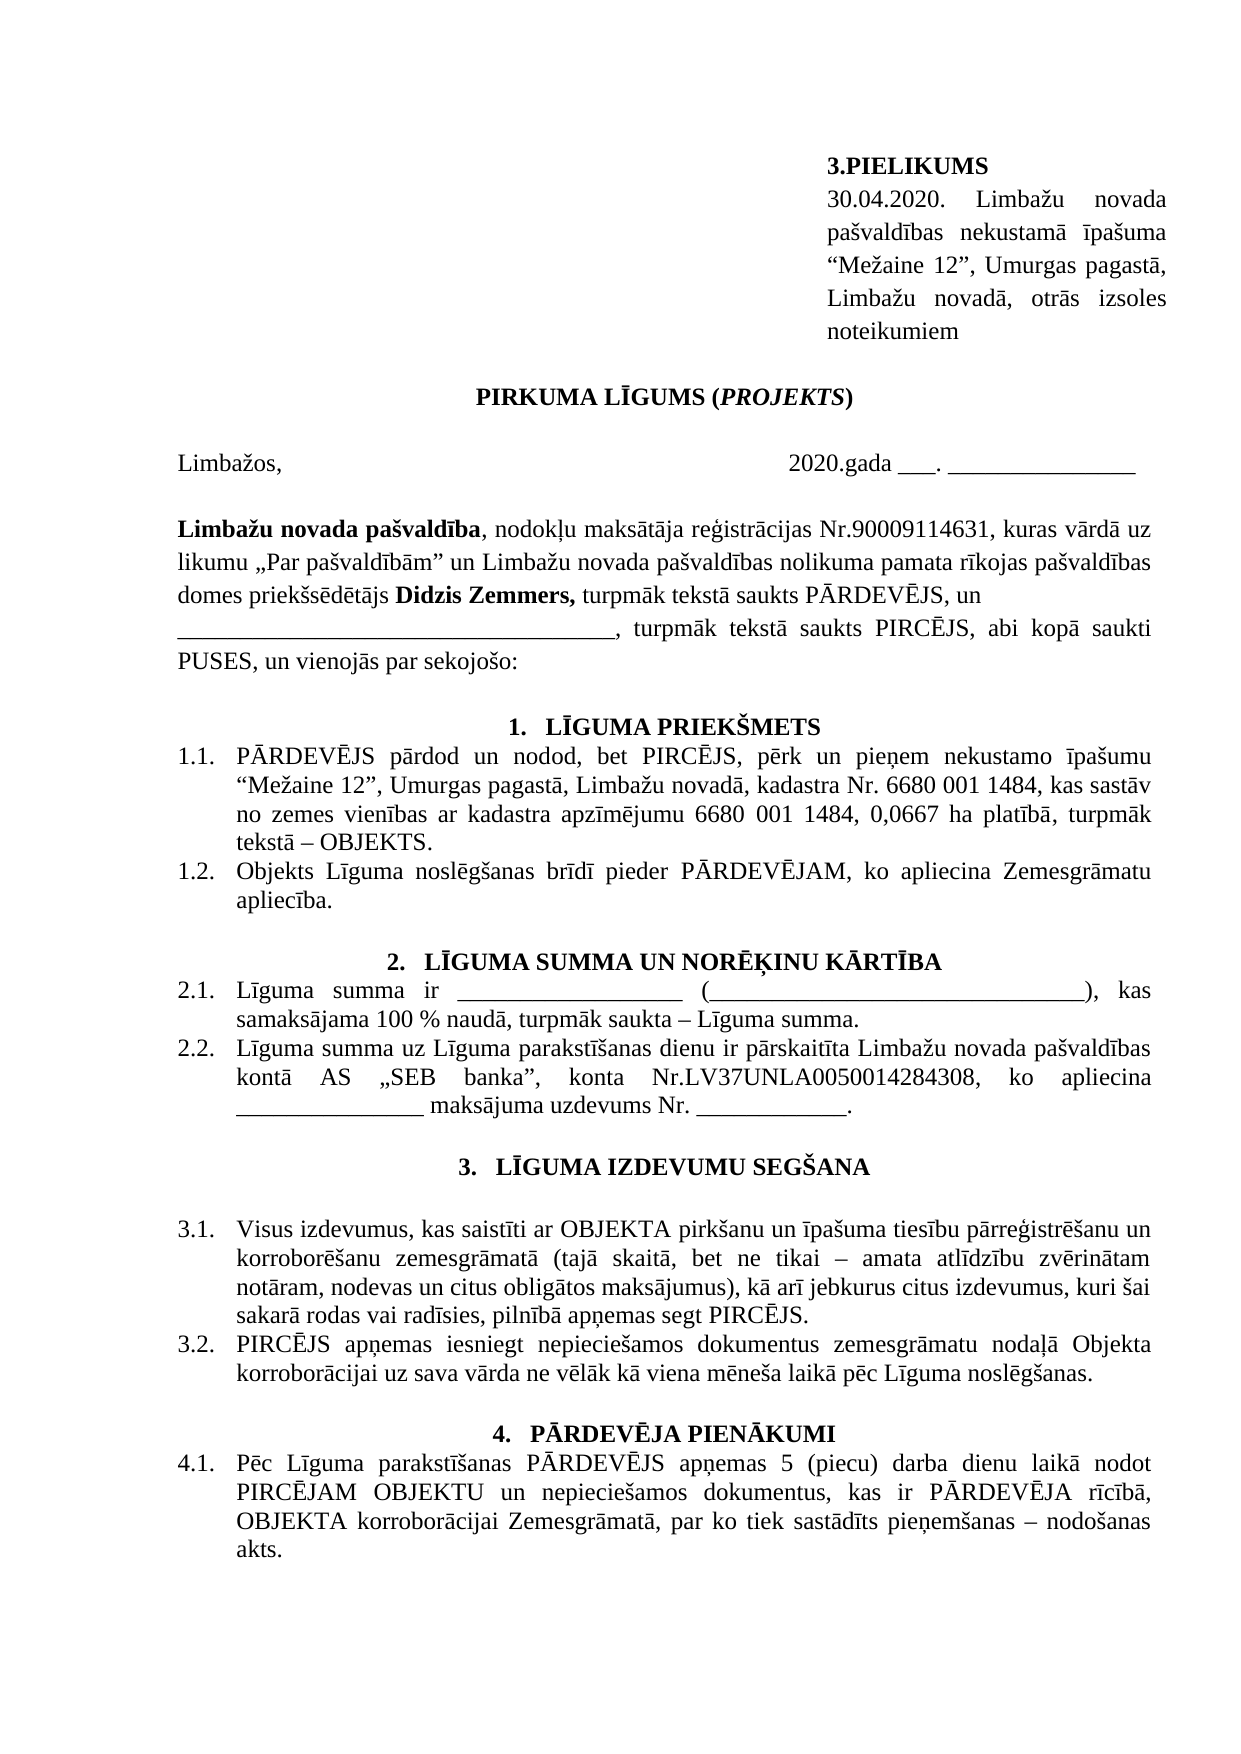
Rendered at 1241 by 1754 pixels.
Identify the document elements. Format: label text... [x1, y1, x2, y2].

text Limbažu novada pašvaldība, nodokļu maksātāja reģistrācijas Nr.90009114631, kuras vārdā uz likumu „Par pašvaldībām” un Limbažu novada pašvaldības nolikuma pamata rīkojas pašvaldības domes priekšsēdētājs Didzis Zemmers, turpmāk tekstā saukts Pārdevējs, un [177, 514, 1152, 609]
list līguma priekšmets [177, 712, 1152, 741]
text 3.pielikums [827, 151, 1152, 180]
list Līguma summa ir __________________ (______________________________), kas samaksājama 100 % naudā, turpmāk saukta – Līguma summa. [177, 976, 1152, 1033]
text Pirkuma līgums (projekts) [177, 382, 1152, 411]
list Līguma summa un norēķinu kārtība [177, 947, 1152, 976]
list Visus izdevumus, kas saistīti ar Objekta pirkšanu un īpašuma tiesību pārreģistrēšanu un korroborēšanu zemesgrāmatā (tajā skaitā, bet ne tikai – amata atlīdzību zvērinātam notāram, nodevas un citus obligātos maksājumus), kā arī jebkurus citus izdevumus, kuri šai sakarā rodas vai radīsies, pilnībā apņemas segt Pircējs. [177, 1214, 1152, 1329]
list Pircējs apņemas iesniegt nepieciešamos dokumentus zemesgrāmatu nodaļā Objekta korroborācijai uz sava vārda ne vēlāk kā viena mēneša laikā pēc Līguma noslēgšanas. [177, 1329, 1152, 1387]
list Objekts Līguma noslēgšanas brīdī pieder Pārdevējam, ko apliecina Zemesgrāmatu apliecība. [177, 856, 1152, 914]
list Pēc Līguma parakstīšanas Pārdevējs apņemas 5 (piecu) darba dienu laikā nodot Pircējam Objektu un nepieciešamos dokumentus, kas ir Pārdevēja rīcībā, Objekta korroborācijai Zemesgrāmatā, par ko tiek sastādīts pieņemšanas – nodošanas akts. [177, 1448, 1152, 1563]
list Pārdevējs pārdod un nodod, bet Pircējs, pērk un pieņem nekustamo īpašumu “Mežaine 12”, Umurgas pagastā, Limbažu novadā, kadastra Nr. 6680 001 1484, kas sastāv no zemes vienības ar kadastra apzīmējumu 6680 001 1484, 0,0667 ha platībā, turpmāk tekstā – Objekts. [177, 741, 1152, 856]
list Līguma Izdevumu segšana [177, 1152, 1152, 1181]
list Pārdevēja pienākumi [177, 1419, 1152, 1448]
text 30.04.2020. Limbažu novada pašvaldības nekustamā īpašuma “Mežaine 12”, Umurgas pagastā, Limbažu novadā, otrās izsoles noteikumiem [827, 184, 1166, 345]
text Limbažos, 2020.gada ___. _______________ [177, 448, 1152, 477]
list Līguma summa uz Līguma parakstīšanas dienu ir pārskaitīta Limbažu novada pašvaldības kontā AS „SEB banka”, konta Nr.LV37UNLA0050014284308, ko apliecina _______________ maksājuma uzdevums Nr. ____________. [177, 1033, 1152, 1119]
text ___________________________________, turpmāk tekstā saukts Pircējs, abi kopā saukti PUSES, un vienojās par sekojošo: [177, 613, 1152, 675]
